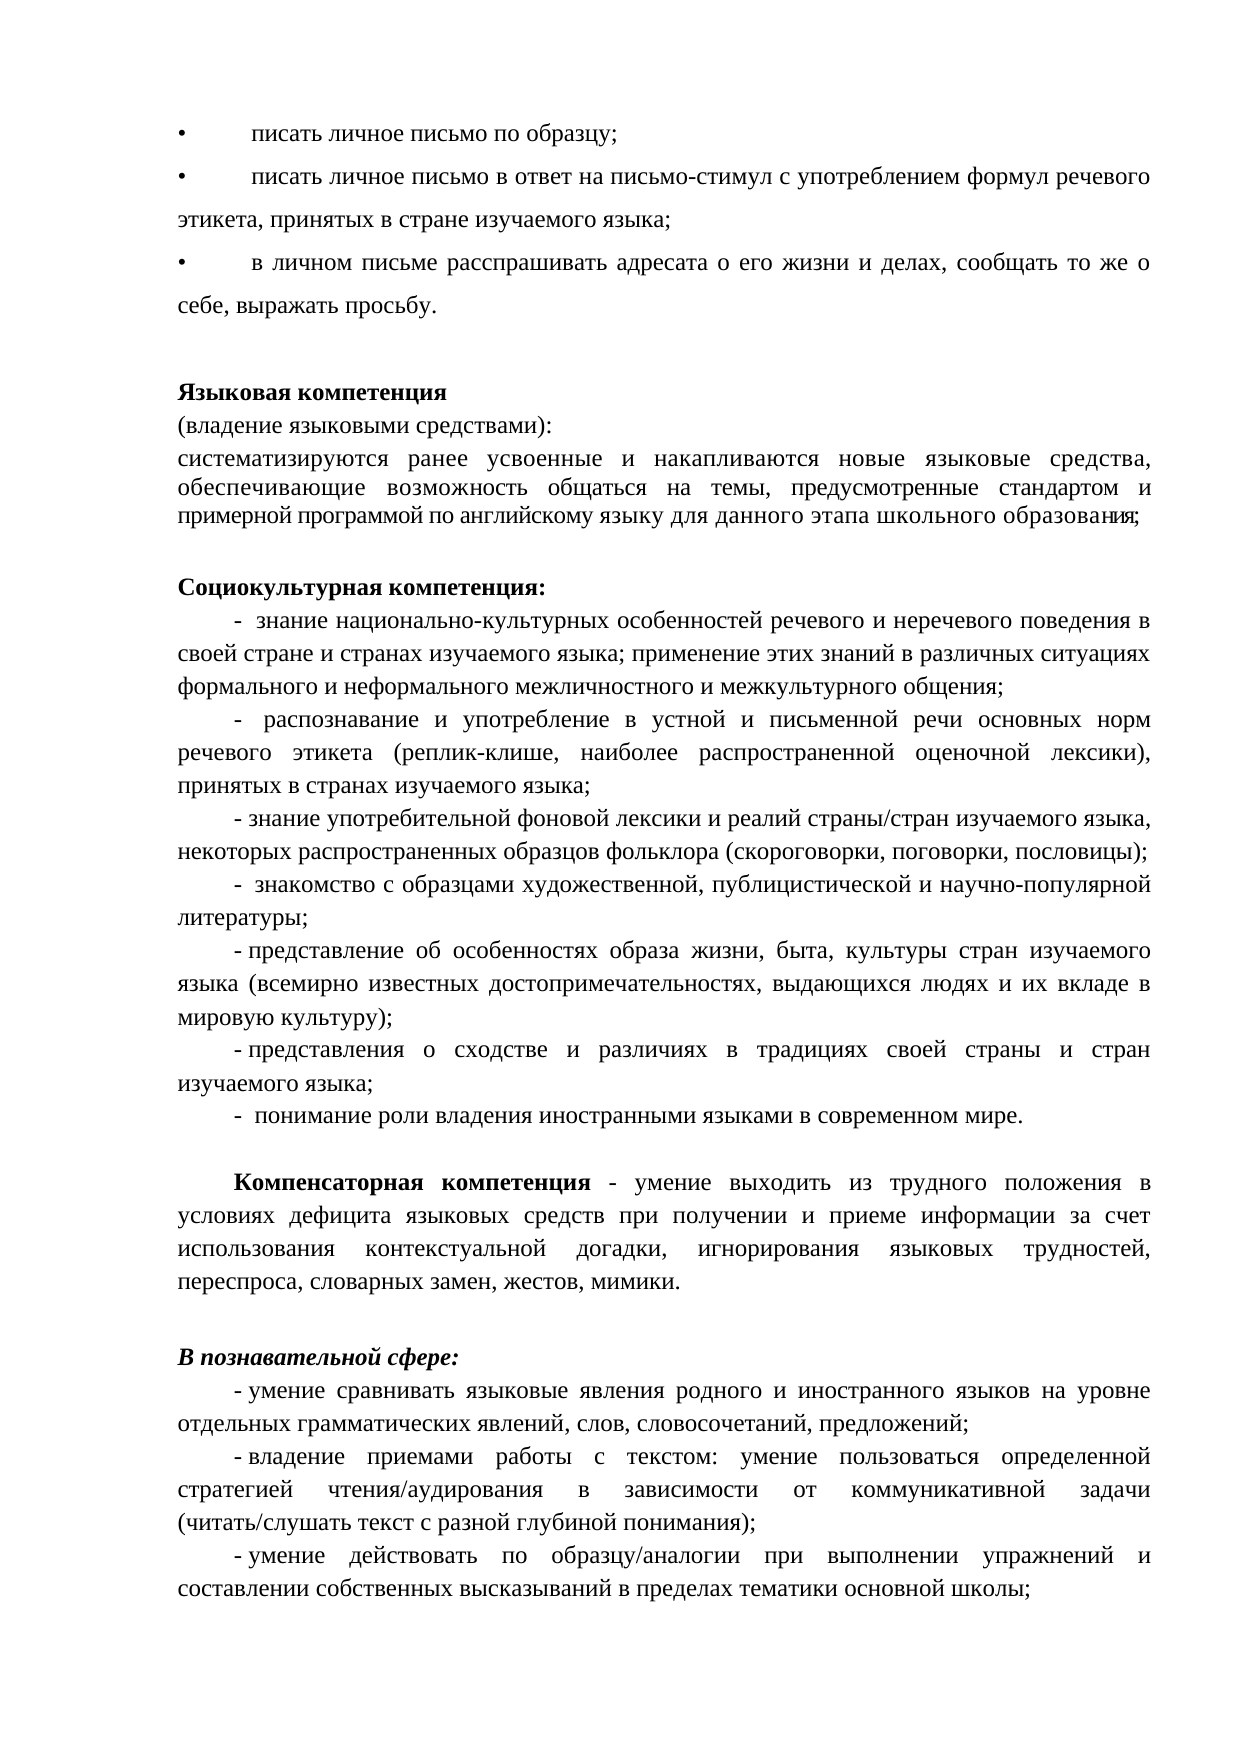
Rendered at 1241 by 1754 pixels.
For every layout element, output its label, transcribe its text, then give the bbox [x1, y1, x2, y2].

text Компенсаторная компетенция - умение выходить из трудного положения в условиях дефицита языковых средств при получении и приеме информации за счет использования контекстуальной догадки, игнорирования языковых трудностей, переспроса, словарных замен, жестов, мимики. [177, 1167, 1152, 1294]
text - знакомство с образцами художественной, публицистической и научно-популярной литературы; [177, 869, 1152, 931]
text - представление об особенностях образа жизни, быта, культуры стран изучаемого языка (всемирно известных достопримечательностях, выдающихся людях и их вкладе в мировую культуру); [177, 936, 1152, 1030]
text Социокультурная компетенция: [177, 572, 1152, 601]
text Языковая компетенция [177, 377, 1152, 406]
text систематизируются ранее усвоенные и накапливаются новые языковые средства, обеспечивающие возможность общаться на темы, предусмотренные стандартом и примерной программой по английскому языку для данного этапа школьного образования; [177, 443, 1152, 529]
text - понимание роли владения иностранными языками в современном мире. [177, 1101, 1152, 1129]
text • писать личное письмо в ответ на письмо-стимул с употреблением формул речевого этикета, принятых в стране изучаемого языка; [177, 161, 1152, 233]
text - владение приемами работы с текстом: умение пользоваться определенной стратегией чтения/аудирования в зависимости от коммуникативной задачи (читать/слушать текст с разной глубиной понимания); [177, 1441, 1152, 1536]
text • писать личное письмо по образцу; [177, 118, 1152, 147]
text - знание употребительной фоновой лексики и реалий страны/стран изучаемого языка, некоторых распространенных образцов фольклора (скороговорки, поговорки, пословицы); [177, 803, 1152, 865]
text - знание национально-культурных особенностей речевого и неречевого поведения в своей стране и странах изучаемого языка; применение этих знаний в различных ситуациях формального и неформального межличностного и межкультурного общения; [177, 605, 1152, 700]
text - распознавание и употребление в устной и письменной речи основных норм речевого этикета (реплик-клише, наиболее распространенной оценочной лексики), принятых в странах изучаемого языка; [177, 704, 1152, 799]
text - умение действовать по образцу/аналогии при выполнении упражнений и составлении собственных высказываний в пределах тематики основной школы; [177, 1540, 1152, 1602]
text - умение сравнивать языковые явления родного и иностранного языков на уровне отдельных грамматических явлений, слов, словосочетаний, предложений; [177, 1375, 1152, 1437]
text - представления о сходстве и различиях в традициях своей страны и стран изучаемого языка; [177, 1034, 1152, 1096]
text В познавательной сфере: [177, 1342, 1152, 1371]
text • в личном письме расспрашивать адресата о его жизни и делах, сообщать то же о себе, выражать просьбу. [177, 247, 1152, 319]
text (владение языковыми средствами): [177, 410, 1152, 439]
